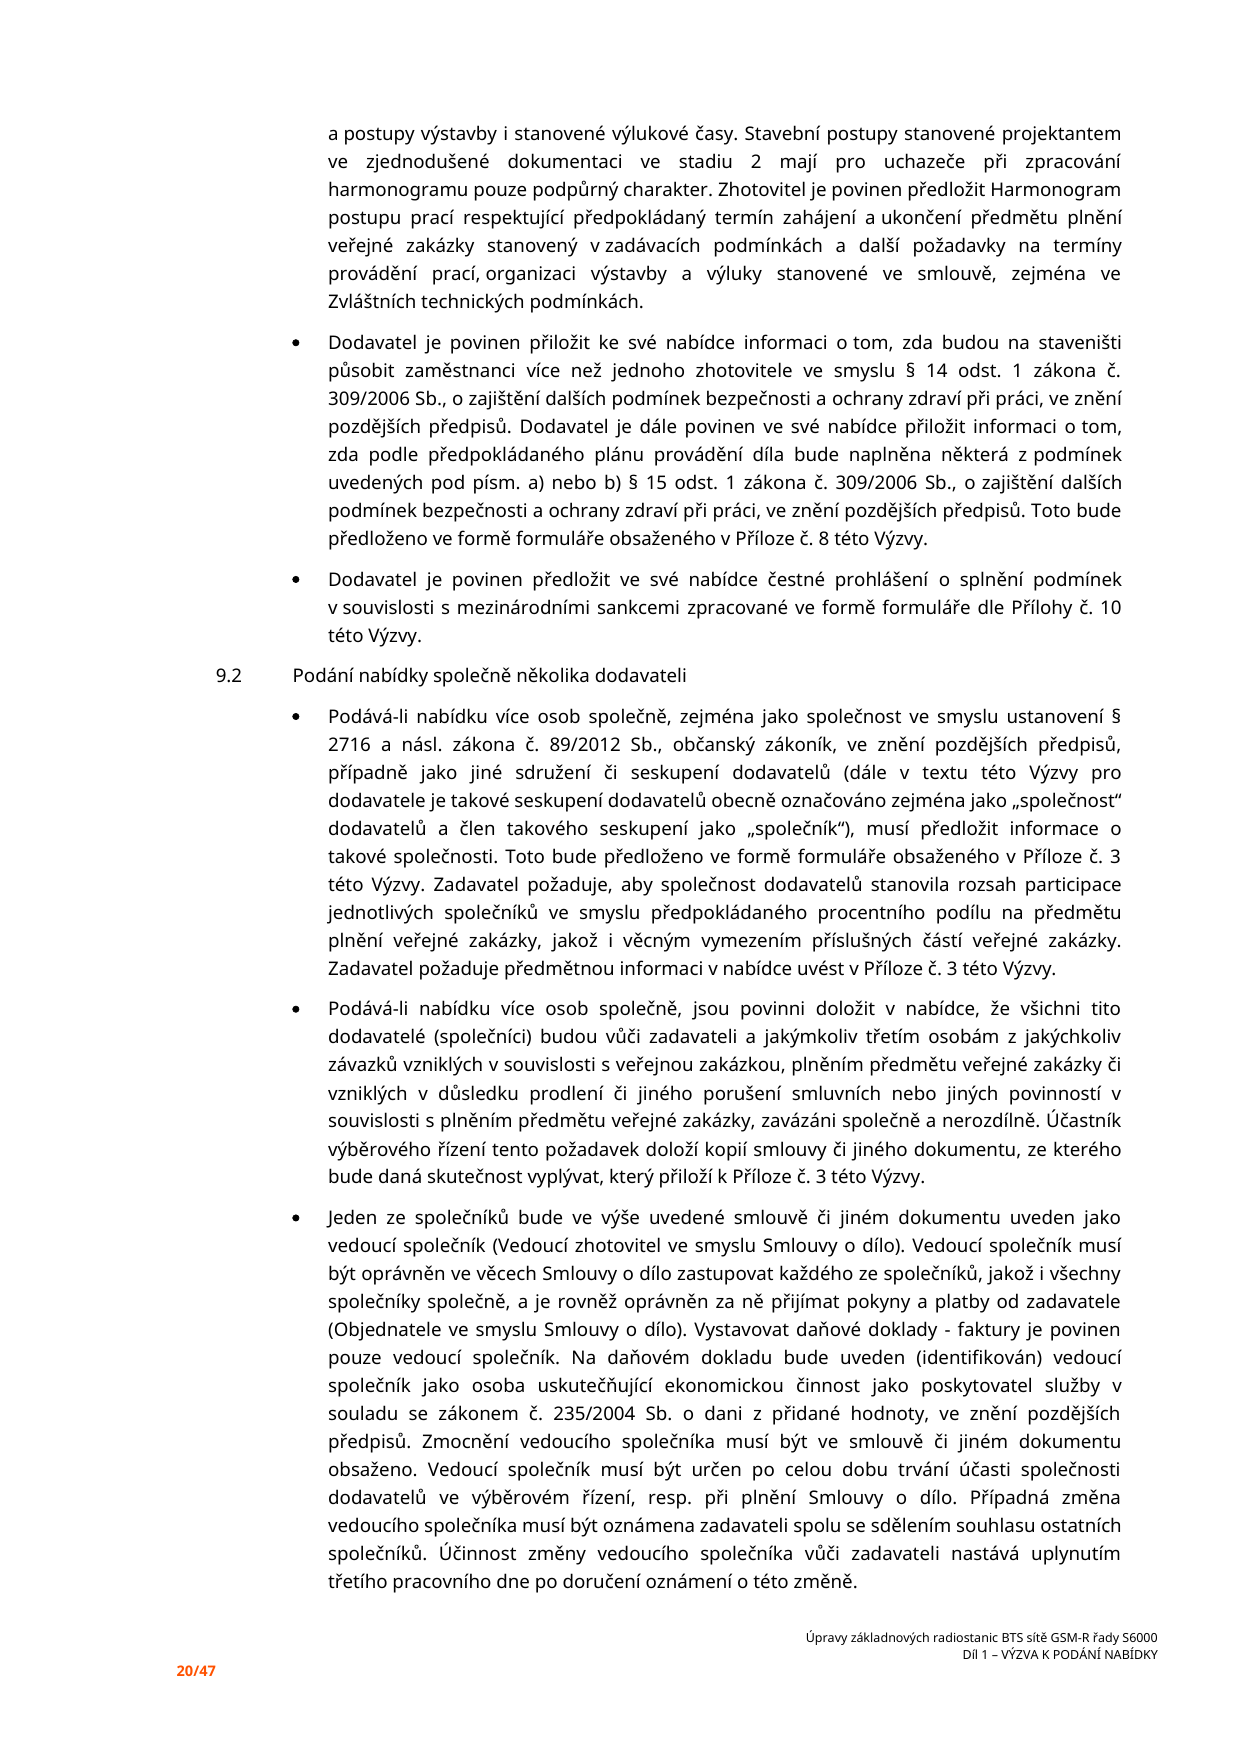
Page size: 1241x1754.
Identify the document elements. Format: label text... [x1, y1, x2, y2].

text Dodavatel je povinen předložit ve své nabídce čestné prohlášení o splnění podmínek v souvislosti s mezinárodními sankcemi zpracované ve formě formuláře dle Přílohy č. 10 této Výzvy. [292, 566, 1122, 647]
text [292, 121, 1122, 314]
text Dodavatel je povinen přiložit ke své nabídce informaci o tom, zda budou na staveništi působit zaměstnanci více než jednoho zhotovitele ve smyslu § 14 odst. 1 zákona č. 309/2006 Sb., o zajištění dalších podmínek bezpečnosti a ochrany zdraví při práci, ve znění pozdějších předpisů. Dodavatel je dále povinen ve své nabídce přiložit informaci o tom, zda podle předpokládaného plánu provádění díla bude naplněna některá z podmínek uvedených pod písm. a) nebo b) § 15 odst. 1 zákona č. 309/2006 Sb., o zajištění dalších podmínek bezpečnosti a ochrany zdraví při práci, ve znění pozdějších předpisů. Toto bude předloženo ve formě formuláře obsaženého v Příloze č. 8 této Výzvy. [292, 329, 1122, 551]
text Jeden ze společníků bude ve výše uvedené smlouvě či jiném dokumentu uveden jako vedoucí společník (Vedoucí zhotovitel ve smyslu Smlouvy o dílo). Vedoucí společník musí být oprávněn ve věcech Smlouvy o dílo zastupovat každého ze společníků, jakož i všechny společníky společně, a je rovněž oprávněn za ně přijímat pokyny a platby od zadavatele (Objednatele ve smyslu Smlouvy o dílo). Vystavovat daňové doklady - faktury je povinen pouze vedoucí společník. Na daňovém dokladu bude uveden (identifikován) vedoucí společník jako osoba uskutečňující ekonomickou činnost jako poskytovatel služby v souladu se zákonem č. 235/2004 Sb. o dani z přidané hodnoty, ve znění pozdějších předpisů. Zmocnění vedoucího společníka musí být ve smlouvě či jiném dokumentu obsaženo. Vedoucí společník musí být určen po celou dobu trvání účasti společnosti dodavatelů ve výběrovém řízení, resp. při plnění Smlouvy o dílo. Případná změna vedoucího společníka musí být oznámena zadavateli spolu se sdělením souhlasu ostatních společníků. Účinnost změny vedoucího společníka vůči zadavateli nastává uplynutím třetího pracovního dne po doručení oznámení o této změně. [292, 1204, 1122, 1594]
text Podání nabídky společně několika dodavateli [216, 662, 1122, 688]
text Podává-li nabídku více osob společně, jsou povinni doložit v nabídce, že všichni tito dodavatelé (společníci) budou vůči zadavateli a jakýmkoliv třetím osobám z jakýchkoliv závazků vzniklých v souvislosti s veřejnou zakázkou, plněním předmětu veřejné zakázky či vzniklých v důsledku prodlení či jiného porušení smluvních nebo jiných povinností v souvislosti s plněním předmětu veřejné zakázky, zavázáni společně a nerozdílně. Účastník výběrového řízení tento požadavek doloží kopií smlouvy či jiného dokumentu, ze kterého bude daná skutečnost vyplývat, který přiloží k Příloze č. 3 této Výzvy. [292, 996, 1122, 1189]
text Podává-li nabídku více osob společně, zejména jako společnost ve smyslu ustanovení § 2716 a násl. zákona č. 89/2012 Sb., občanský zákoník, ve znění pozdějších předpisů, případně jako jiné sdružení či seskupení dodavatelů (dále v textu této Výzvy pro dodavatele je takové seskupení dodavatelů obecně označováno zejména jako „společnost“ dodavatelů a člen takového seskupení jako „společník“), musí předložit informace o takové společnosti. Toto bude předloženo ve formě formuláře obsaženého v Příloze č. 3 této Výzvy. Zadavatel požaduje, aby společnost dodavatelů stanovila rozsah participace jednotlivých společníků ve smyslu předpokládaného procentního podílu na předmětu plnění veřejné zakázky, jakož i věcným vymezením příslušných částí veřejné zakázky. Zadavatel požaduje předmětnou informaci v nabídce uvést v Příloze č. 3 této Výzvy. [292, 703, 1122, 981]
